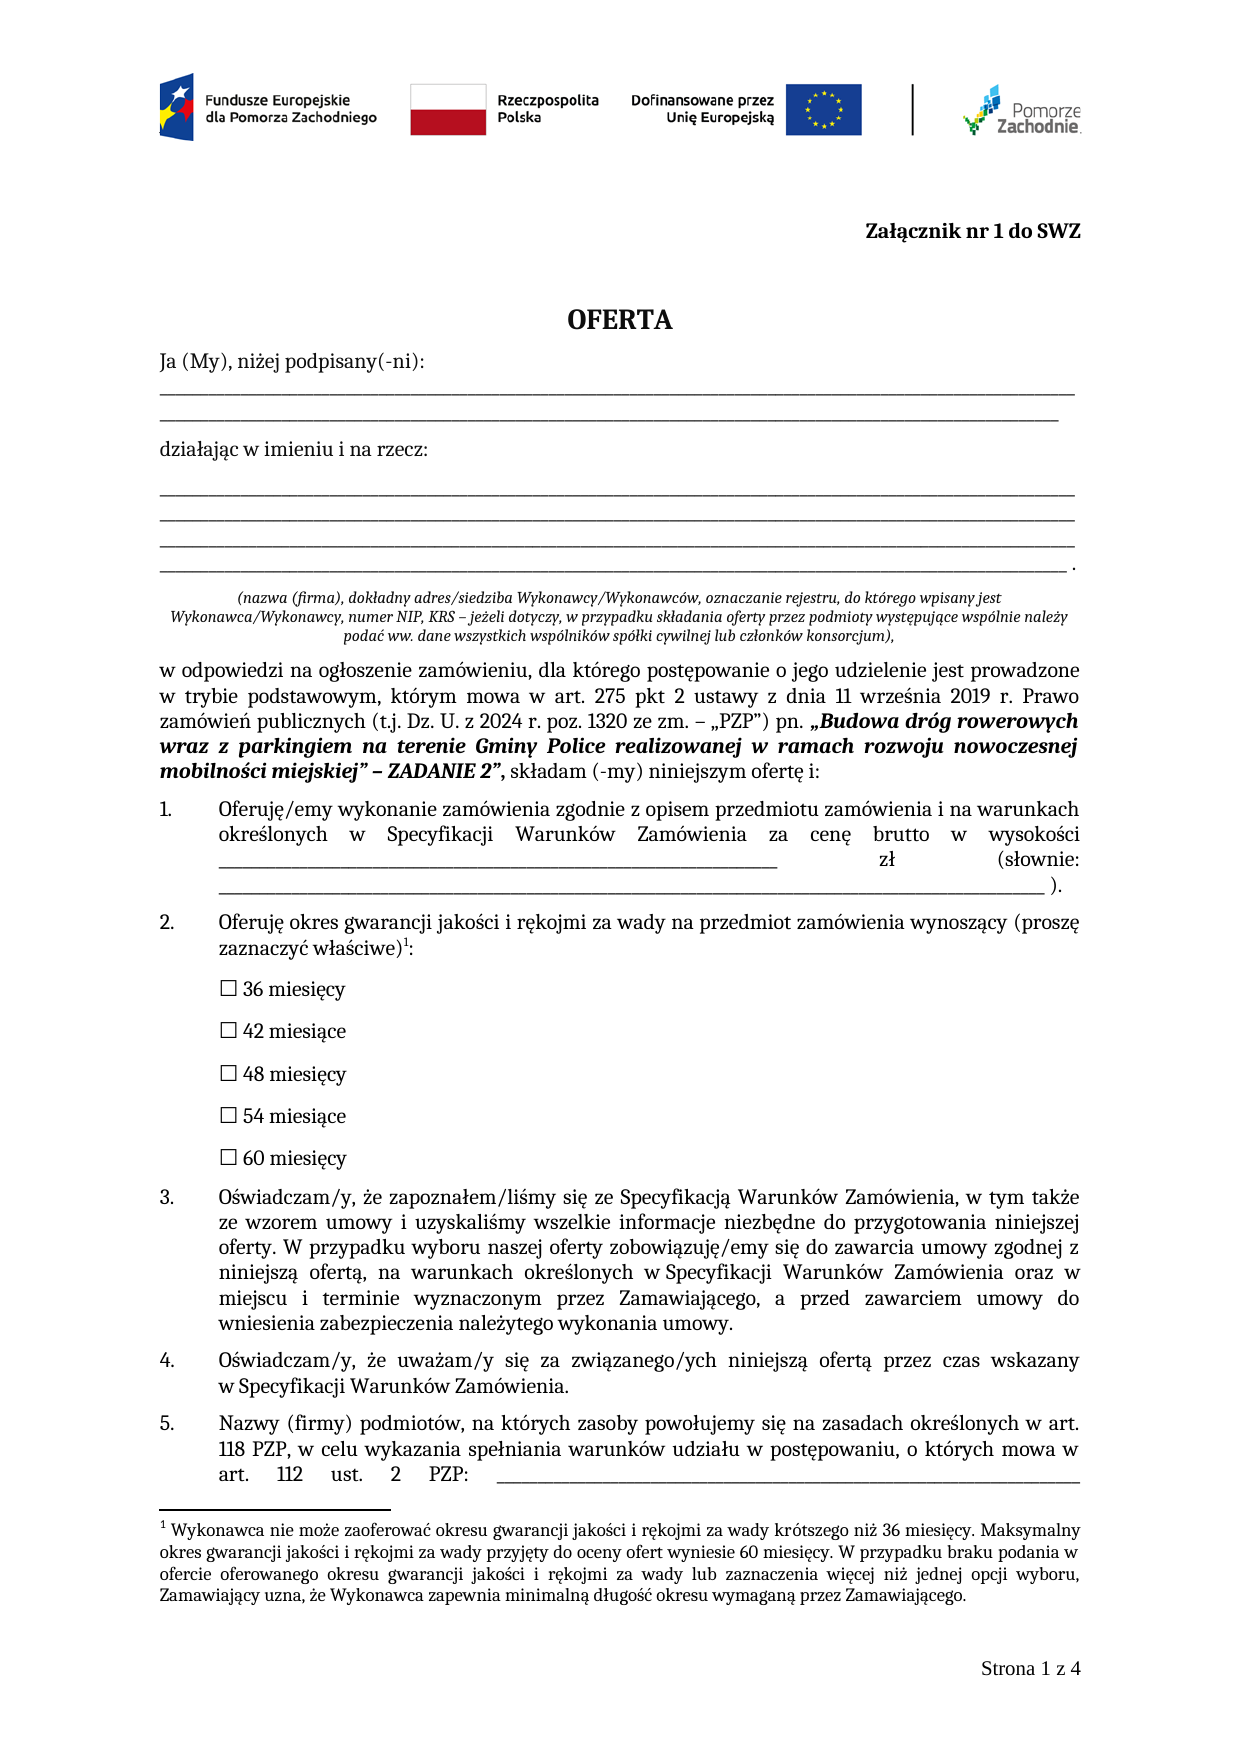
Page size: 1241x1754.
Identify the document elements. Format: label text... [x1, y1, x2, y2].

list ☐ 36 miesięcy [218, 973, 1081, 1003]
text Ja (My), niżej podpisany(-ni): ________________________________________________________________________________________________________________________________________________________________________________________________________________________________ [159, 349, 1081, 425]
list Oferuję okres gwarancji jakości i rękojmi za wady na przedmiot zamówienia wynoszący (proszę zaznaczyć właściwe): [159, 910, 1081, 961]
list ☐ 54 miesiące [218, 1100, 1081, 1130]
text w odpowiedzi na ogłoszenie zamówieniu, dla którego postępowanie o jego udzielenie jest prowadzone w trybie podstawowym, którym mowa w art. 275 pkt 2 ustawy z dnia 11 września 2019 r. Prawo zamówień publicznych (t.j. Dz. U. z 2024 r. poz. 1320 ze zm. – „PZP”) pn. „Budowa dróg rowerowych wraz z parkingiem na terenie Gminy Police realizowanej w ramach rozwoju nowoczesnej mobilności miejskiej” – ZADANIE 2”, składam (-my) niniejszym ofertę i: [159, 658, 1081, 784]
list ☐ 60 miesięcy [218, 1142, 1081, 1172]
text OFERTA [159, 303, 1081, 337]
text (nazwa (firma), dokładny adres/siedziba Wykonawcy/Wykonawców, oznaczanie rejestru, do którego wpisany jest Wykonawca/Wykonawcy, numer NIP, KRS – jeżeli dotyczy, w przypadku składania oferty przez podmioty występujące wspólnie należy podać ww. dane wszystkich wspólników spółki cywilnej lub członków konsorcjum), [159, 588, 1081, 646]
list Oferuję/emy wykonanie zamówienia zgodnie z opisem przedmiotu zamówienia i na warunkach określonych w Specyfikacji Warunków Zamówienia za cenę brutto w wysokości _____________________________________________________________________ zł (słownie: ______________________________________________________________________________________________________ ). [159, 797, 1081, 898]
text działając w imieniu i na rzecz: [159, 437, 1081, 462]
list ☐ 48 miesięcy [218, 1058, 1081, 1087]
list Oświadczam/y, że uważam/y się za związanego/ych niniejszą ofertą przez czas wskazany w Specyfikacji Warunków Zamówienia. [159, 1348, 1081, 1399]
text Załącznik nr 1 do SWZ [809, 219, 1081, 244]
list ☐ 42 miesiące [218, 1015, 1081, 1045]
list Oświadczam/y, że zapoznałem/liśmy się ze Specyfikacją Warunków Zamówienia, w tym także ze wzorem umowy i uzyskaliśmy wszelkie informacje niezbędne do przygotowania niniejszej oferty. W przypadku wyboru naszej oferty zobowiązuję/emy się do zawarcia umowy zgodnej z niniejszą ofertą, na warunkach określonych w Specyfikacji Warunków Zamówienia oraz w miejscu i terminie wyznaczonym przez Zamawiającego, a przed zawarciem umowy do wniesienia zabezpieczenia należytego wykonania umowy. [159, 1184, 1081, 1336]
text ___________________________________________________________________________________________________________________________________________________________________________________________________________________________________________________________________________________________________________________________________________________________________________________________________________________________________________________________________ . [159, 475, 1081, 576]
picture [159, 73, 1081, 141]
